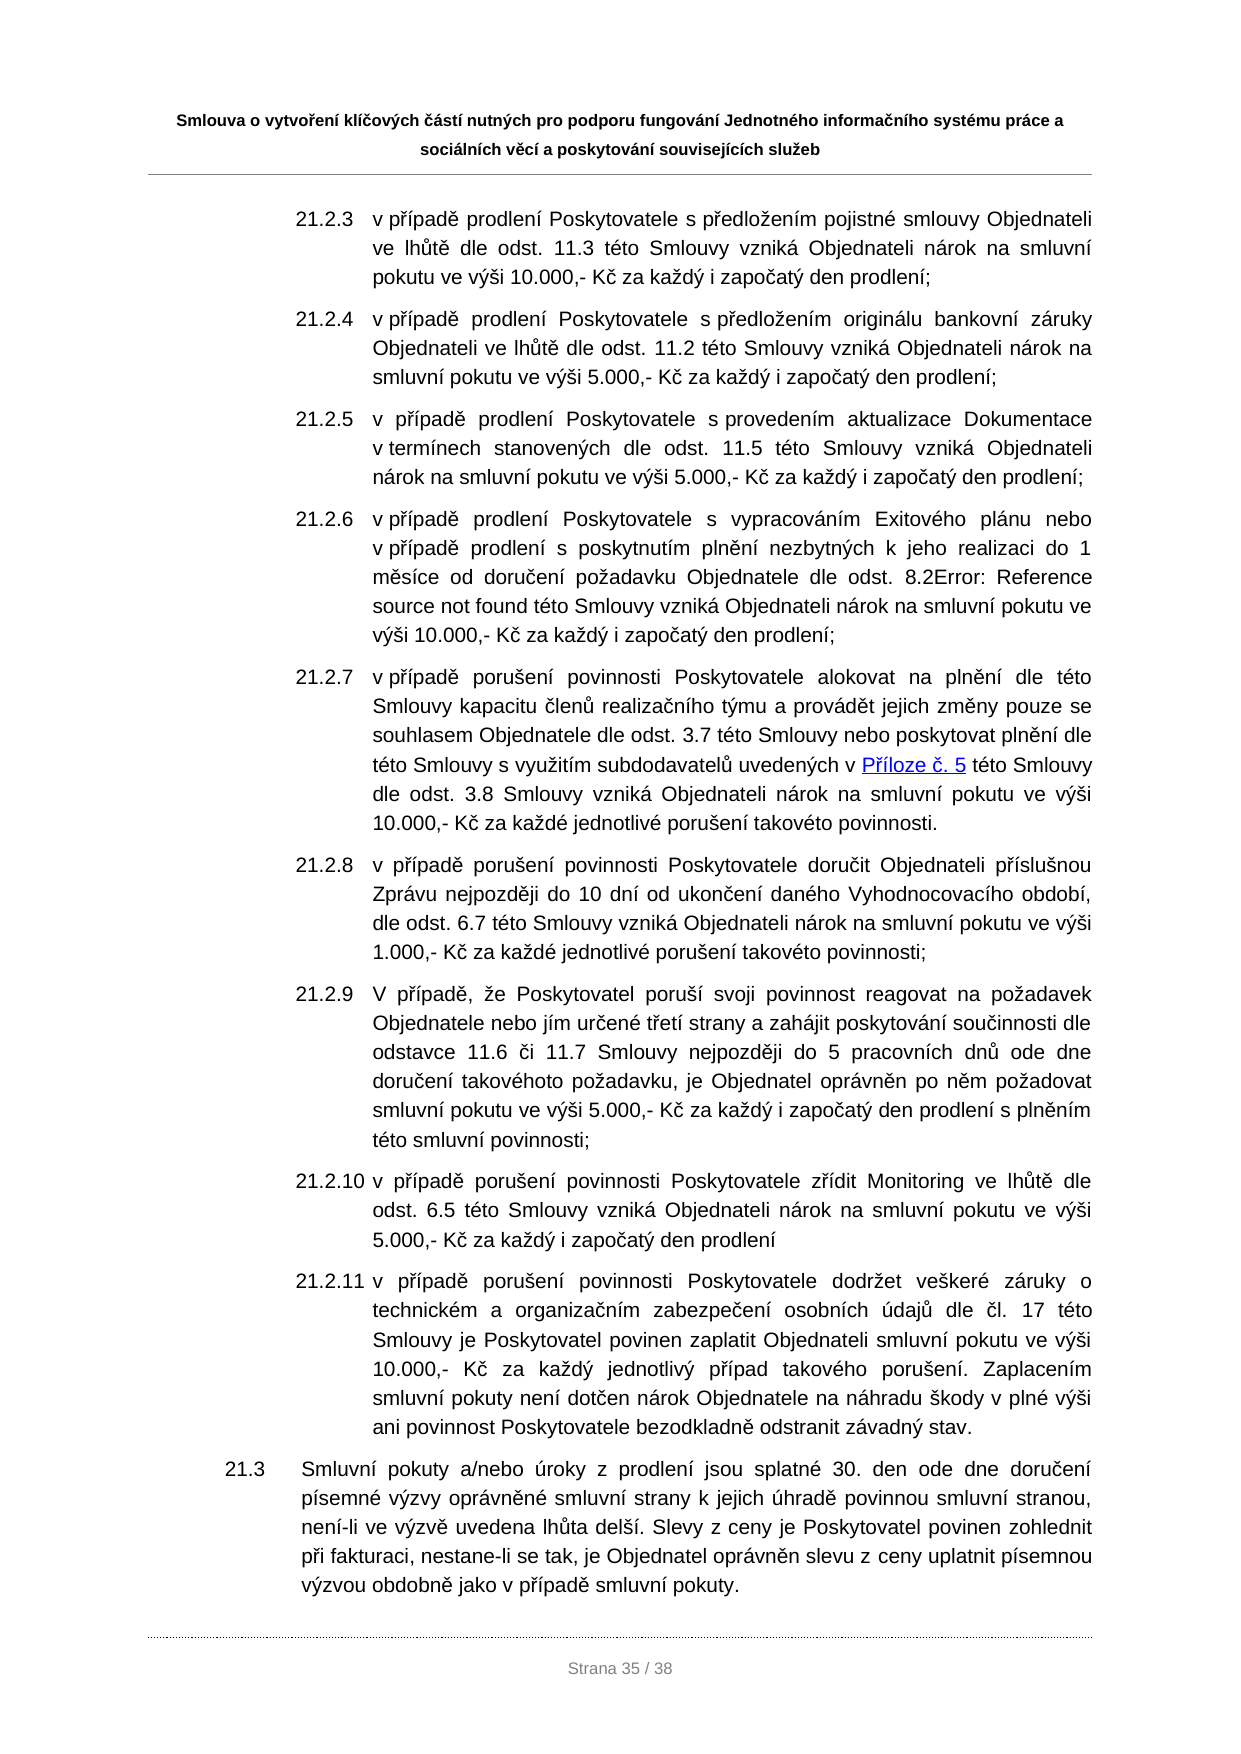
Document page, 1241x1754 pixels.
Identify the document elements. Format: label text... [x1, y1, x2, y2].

list v případě porušení povinnosti Poskytovatele alokovat na plnění dle této Smlouvy kapacitu členů realizačního týmu a provádět jejich změny pouze se souhlasem Objednatele dle odst. 3.7 této Smlouvy nebo poskytovat plnění dle této Smlouvy s využitím subdodavatelů uvedených v Příloze č. 5 této Smlouvy dle odst. 3.8 Smlouvy vzniká Objednateli nárok na smluvní pokutu ve výši 10.000,- Kč za každé jednotlivé porušení takovéto povinnosti. [295, 661, 1092, 836]
list V případě, že Poskytovatel poruší svoji povinnost reagovat na požadavek Objednatele nebo jím určené třetí strany a zahájit poskytování součinnosti dle odstavce 11.6 či 11.7 Smlouvy nejpozději do 5 pracovních dnů ode dne doručení takovéhoto požadavku, je Objednatel oprávněn po něm požadovat smluvní pokutu ve výši 5.000,- Kč za každý i započatý den prodlení s plněním této smluvní povinnosti; [295, 978, 1092, 1153]
list v případě prodlení Poskytovatele s provedením aktualizace Dokumentace v termínech stanovených dle odst. 11.5 této Smlouvy vzniká Objednateli nárok na smluvní pokutu ve výši 5.000,- Kč za každý i započatý den prodlení; [295, 403, 1092, 490]
list v případě prodlení Poskytovatele s předložením originálu bankovní záruky Objednateli ve lhůtě dle odst. 11.2 této Smlouvy vzniká Objednateli nárok na smluvní pokutu ve výši 5.000,- Kč za každý i započatý den prodlení; [295, 303, 1092, 390]
list v případě porušení povinnosti Poskytovatele zřídit Monitoring ve lhůtě dle odst. 6.5 této Smlouvy vzniká Objednateli nárok na smluvní pokutu ve výši 5.000,- Kč za každý i započatý den prodlení [295, 1165, 1092, 1253]
list v případě porušení povinnosti Poskytovatele doručit Objednateli příslušnou Zprávu nejpozději do 10 dní od ukončení daného Vyhodnocovacího období, dle odst. 6.7 této Smlouvy vzniká Objednateli nárok na smluvní pokutu ve výši 1.000,- Kč za každé jednotlivé porušení takovéto povinnosti; [295, 849, 1092, 965]
list v případě prodlení Poskytovatele s předložením pojistné smlouvy Objednateli ve lhůtě dle odst. 11.3 této Smlouvy vzniká Objednateli nárok na smluvní pokutu ve výši 10.000,- Kč za každý i započatý den prodlení; [295, 203, 1092, 290]
list v případě porušení povinnosti Poskytovatele dodržet veškeré záruky o technickém a organizačním zabezpečení osobních údajů dle čl. 17 této Smlouvy je Poskytovatel povinen zaplatit Objednateli smluvní pokutu ve výši 10.000,- Kč za každý jednotlivý případ takového porušení. Zaplacením smluvní pokuty není dotčen nárok Objednatele na náhradu škody v plné výši ani povinnost Poskytovatele bezodkladně odstranit závadný stav. [295, 1265, 1092, 1440]
list Smluvní pokuty a/nebo úroky z prodlení jsou splatné 30. den ode dne doručení písemné výzvy oprávněné smluvní strany k jejich úhradě povinnou smluvní stranou, není-li ve výzvě uvedena lhůta delší. Slevy z ceny je Poskytovatel povinen zohlednit při fakturaci, nestane-li se tak, je Objednatel oprávněn slevu z ceny uplatnit písemnou výzvou obdobně jako v případě smluvní pokuty. [224, 1453, 1092, 1599]
